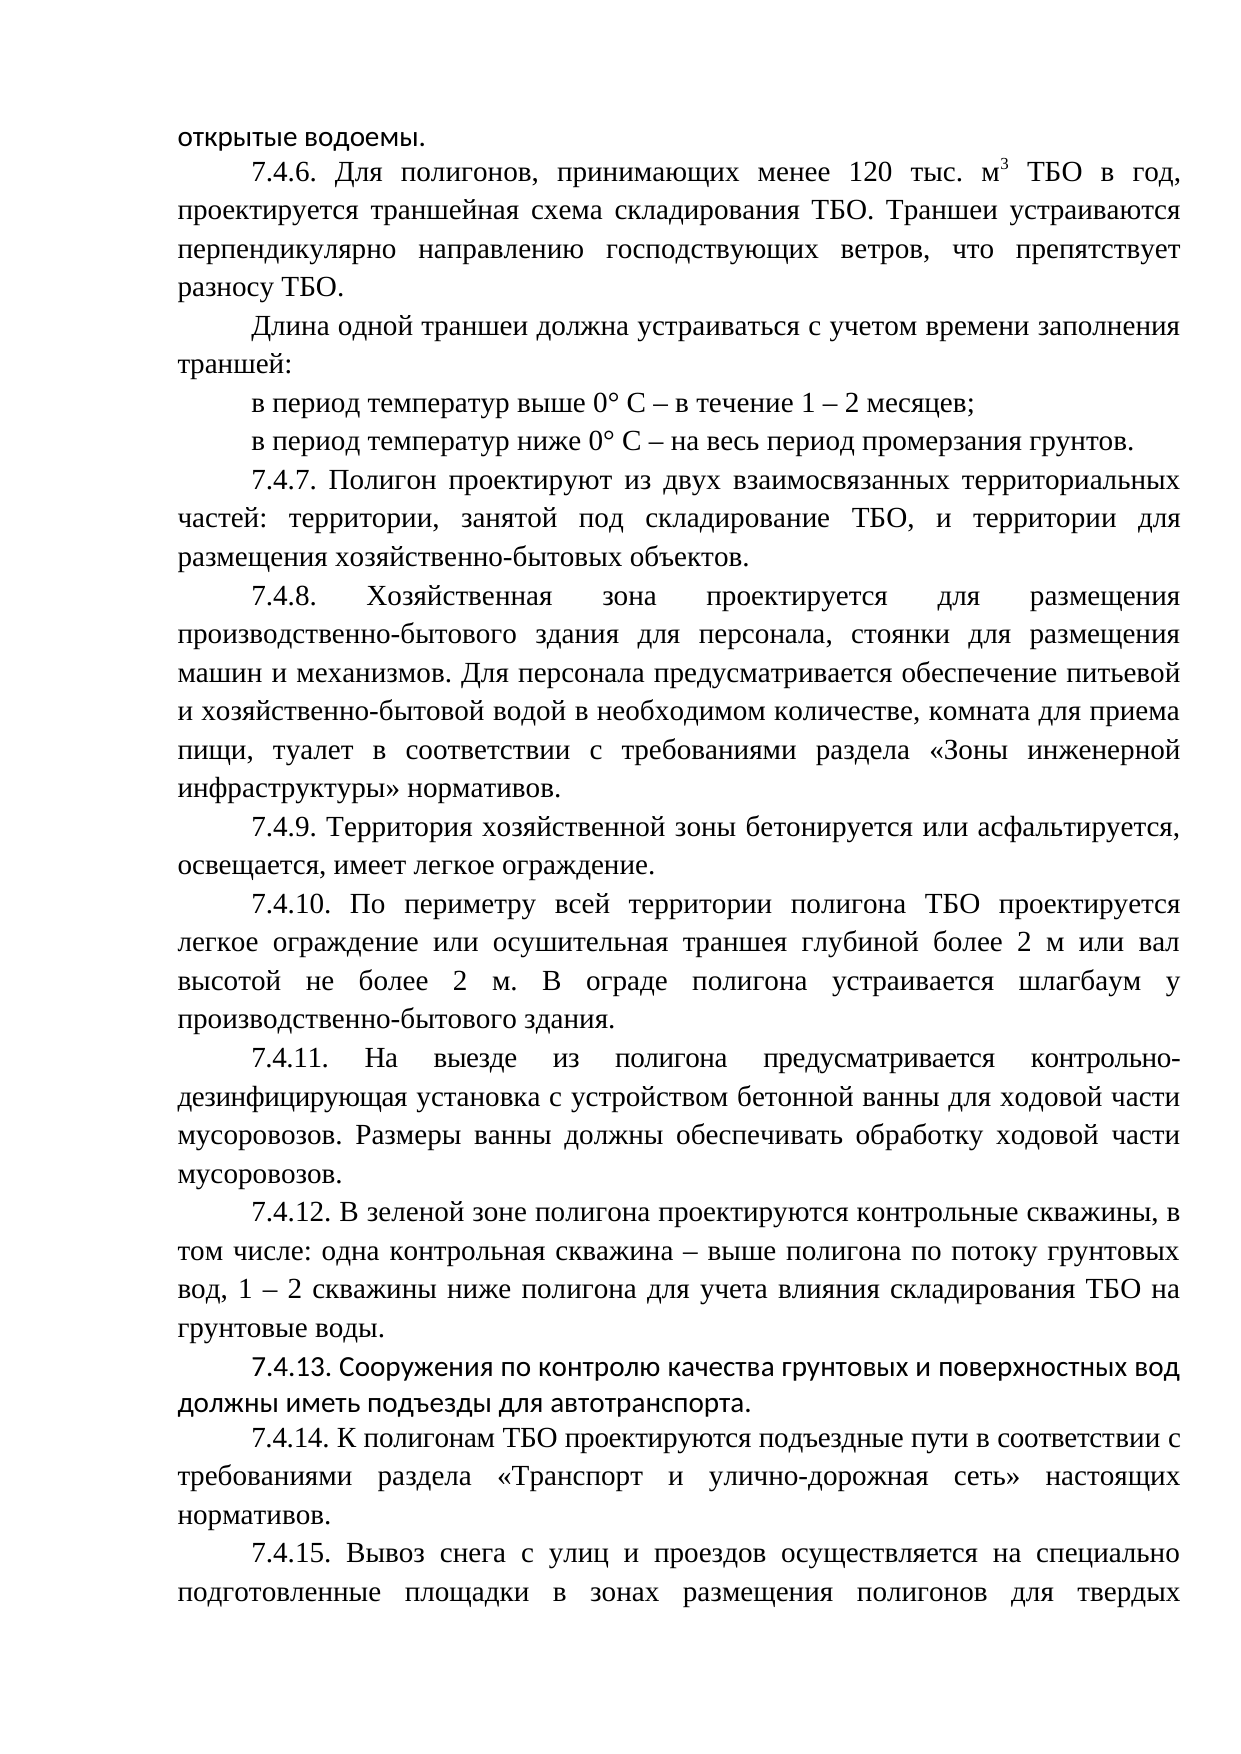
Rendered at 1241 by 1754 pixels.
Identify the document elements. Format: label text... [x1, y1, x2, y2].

text 7.4.8. Хозяйственная зона проектируется для размещения производственно-бытового здания для персонала, стоянки для размещения машин и механизмов. Для персонала предусматривается обеспечение питьевой и хозяйственно-бытовой водой в необходимом количестве, комната для приема пищи, туалет в соответствии с требованиями раздела «Зоны инженерной инфраструктуры» нормативов. [177, 578, 1181, 804]
text в период температур ниже 0° С – на весь период промерзания грунтов. [177, 423, 1181, 457]
text 7.4.7. Полигон проектируют из двух взаимосвязанных территориальных частей: территории, занятой под складирование ТБО, и территории для размещения хозяйственно-бытовых объектов. [177, 462, 1181, 573]
text 7.4.12. В зеленой зоне полигона проектируются контрольные скважины, в том числе: одна контрольная скважина – выше полигона по потоку грунтовых вод, 1 – 2 скважины ниже полигона для учета влияния складирования ТБО на грунтовые воды. [177, 1194, 1181, 1343]
text Длина одной траншеи должна устраиваться с учетом времени заполнения траншей: [177, 308, 1181, 380]
text 7.4.10. По периметру всей территории полигона ТБО проектируется легкое ограждение или осушительная траншея глубиной более 2 м или вал высотой не более 2 м. В ограде полигона устраивается шлагбаум у производственно-бытового здания. [177, 886, 1181, 1035]
text 7.4.6. Для полигонов, принимающих менее 120 тыс. м3 ТБО в год, проектируется траншейная схема складирования ТБО. Траншеи устраиваются перпендикулярно направлению господствующих ветров, что препятствует разносу ТБО. [177, 154, 1181, 303]
text 7.4.14. К полигонам ТБО проектируются подъездные пути в соответствии с требованиями раздела «Транспорт и улично-дорожная сеть» настоящих нормативов. [177, 1420, 1181, 1530]
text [177, 1535, 1181, 1607]
text в период температур выше 0° С – в течение 1 – 2 месяцев; [177, 385, 1181, 418]
text 7.4.11. На выезде из полигона предусматривается контрольно-дезинфицирующая установка с устройством бетонной ванны для ходовой части мусоровозов. Размеры ванны должны обеспечивать обработку ходовой части мусоровозов. [177, 1040, 1181, 1189]
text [177, 118, 1181, 154]
text 7.4.9. Территория хозяйственной зоны бетонируется или асфальтируется, освещается, имеет легкое ограждение. [177, 809, 1181, 881]
text 7.4.13. Сооружения по контролю качества грунтовых и поверхностных вод должны иметь подъезды для автотранспорта. [177, 1348, 1181, 1420]
